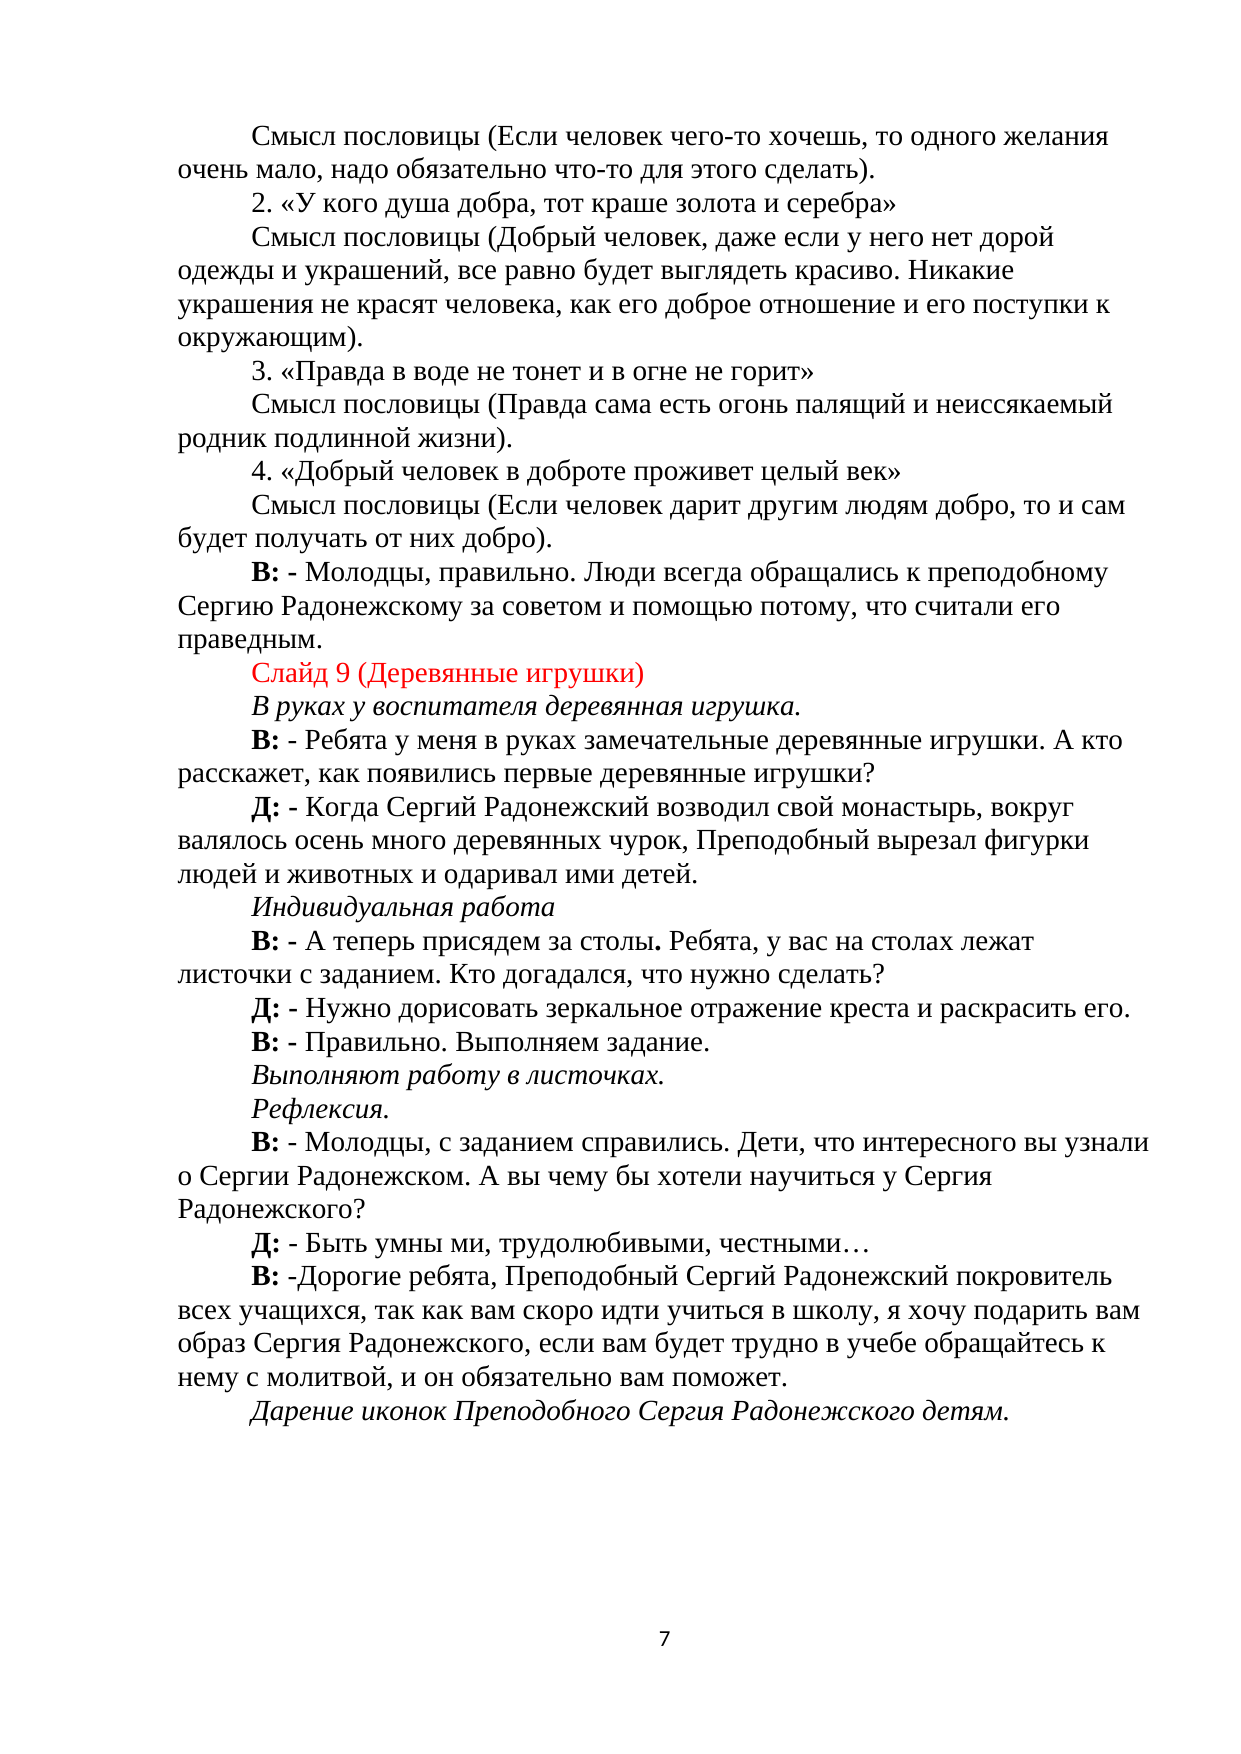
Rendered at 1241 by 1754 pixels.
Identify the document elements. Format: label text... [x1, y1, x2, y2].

text Выполняют работу в листочках. [177, 1057, 1152, 1091]
text Д: - Нужно дорисовать зеркальное отражение креста и раскрасить его. [177, 990, 1152, 1024]
text Смысл пословицы (Добрый человек, даже если у него нет дорой одежды и украшений, все равно будет выглядеть красиво. Никакие украшения не красят человека, как его доброе отношение и его поступки к окружающим). [177, 219, 1152, 353]
text Д: - Быть умны ми, трудолюбивыми, честными… [177, 1225, 1152, 1258]
text Смысл пословицы (Правда сама есть огонь палящий и неиссякаемый родник подлинной жизни). [177, 386, 1152, 453]
text Рефлексия. [177, 1091, 1152, 1124]
text Индивидуальная работа [177, 889, 1152, 923]
text В: - Правильно. Выполняем задание. [177, 1024, 1152, 1057]
text 3. «Правда в воде не тонет и в огне не горит» [177, 353, 1152, 386]
text В: - Молодцы, с заданием справились. Дети, что интересного вы узнали о Сергии Радонежском. А вы чему бы хотели научиться у Сергия Радонежского? [177, 1124, 1152, 1225]
text В: - Ребята у меня в руках замечательные деревянные игрушки. А кто расскажет, как появились первые деревянные игрушки? [177, 722, 1152, 789]
text Дарение иконок Преподобного Сергия Радонежского детям. [177, 1393, 1152, 1426]
text В: -Дорогие ребята, Преподобный Сергий Радонежский покровитель всех учащихся, так как вам скоро идти учиться в школу, я хочу подарить вам образ Сергия Радонежского, если вам будет трудно в учебе обращайтесь к нему с молитвой, и он обязательно вам поможет. [177, 1258, 1152, 1393]
text Д: - Когда Сергий Радонежский возводил свой монастырь, вокруг валялось осень много деревянных чурок, Преподобный вырезал фигурки людей и животных и одаривал ими детей. [177, 789, 1152, 889]
text 2. «У кого душа добра, тот краше золота и серебра» [177, 185, 1152, 219]
text В: - Молодцы, правильно. Люди всегда обращались к преподобному Сергию Радонежскому за советом и помощью потому, что считали его праведным. [177, 554, 1152, 655]
text В руках у воспитателя деревянная игрушка. [177, 688, 1152, 722]
text Слайд 9 (Деревянные игрушки) [177, 655, 1152, 688]
text В: - А теперь присядем за столы. Ребята, у вас на столах лежат листочки с заданием. Кто догадался, что нужно сделать? [177, 923, 1152, 990]
text Смысл пословицы (Если человек чего-то хочешь, то одного желания очень мало, надо обязательно что-то для этого сделать). [177, 118, 1152, 185]
text 4. «Добрый человек в доброте проживет целый век» [177, 453, 1152, 487]
text Смысл пословицы (Если человек дарит другим людям добро, то и сам будет получать от них добро). [177, 487, 1152, 554]
